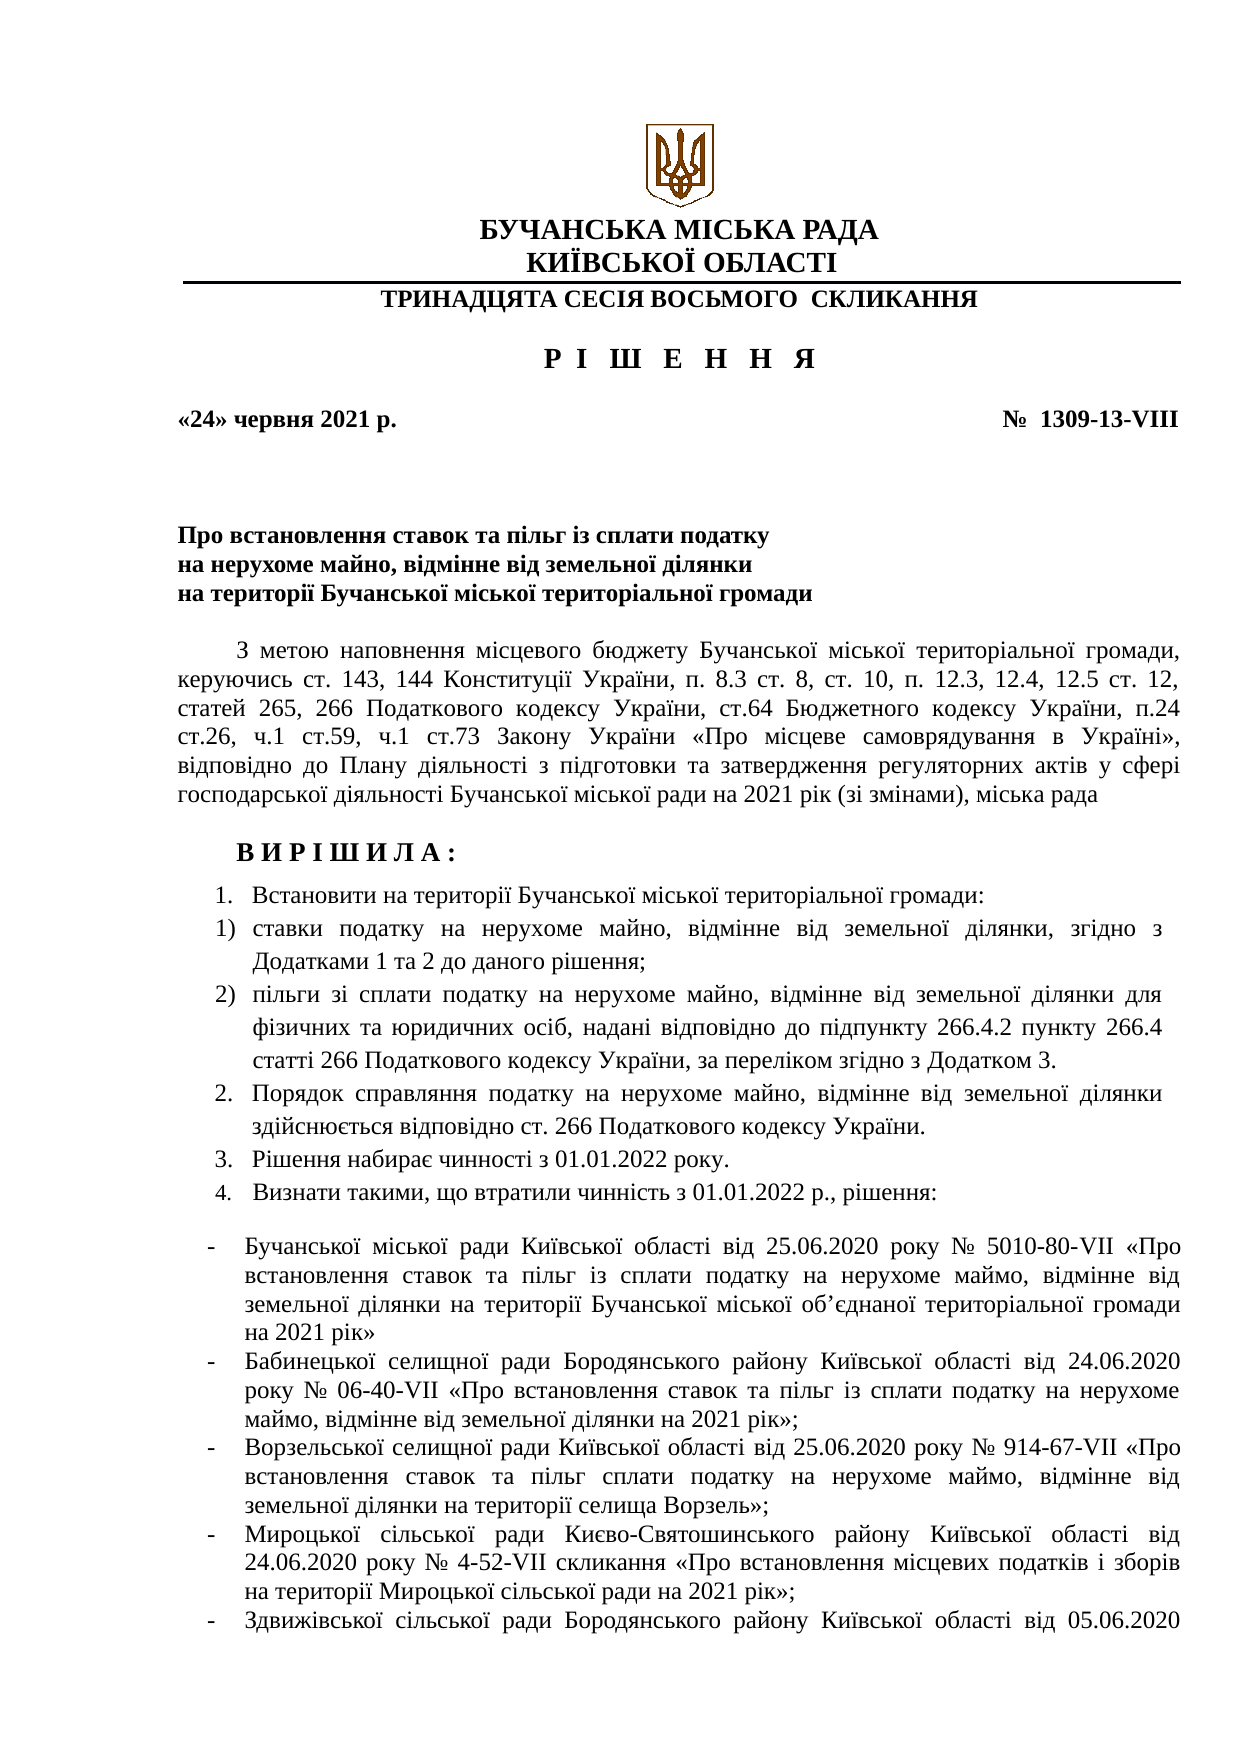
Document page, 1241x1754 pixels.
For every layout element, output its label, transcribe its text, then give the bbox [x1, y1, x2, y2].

list Бабинецької селищної ради Бородянського району Київської області від 24.06.2020 року № 06-40-VII «Про встановлення ставок та пільг із сплати податку на нерухоме маймо, відмінне від земельної ділянки на 2021 рік»; [207, 1346, 1181, 1432]
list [207, 1605, 1181, 1634]
text Про встановлення ставок та пільг із сплати податку [177, 520, 1181, 549]
text БУЧАНСЬКА МІСЬКА РАДА [177, 212, 1181, 245]
list Бучанської міської ради Київської області від 25.06.2020 року № 5010-80-VII «Про встановлення ставок та пільг із сплати податку на нерухоме маймо, відмінне від земельної ділянки на території Бучанської міської об’єднаної територіальної громади на 2021 рік» [207, 1231, 1181, 1346]
picture [639, 118, 720, 212]
list Порядок справляння податку на нерухоме майно, відмінне від земельної ділянки здійснюється відповідно ст. 266 Податкового кодексу України. [214, 1078, 1163, 1140]
text З метою наповнення місцевого бюджету Бучанської міської територіальної громади, керуючись ст. 143, 144 Конституції України, п. 8.3 ст. 8, ст. 10, п. 12.3, 12.4, 12.5 ст. 12, статей 265, 266 Податкового кодексу України, ст.64 Бюджетного кодексу України, п.24 ст.26, ч.1 ст.59, ч.1 ст.73 Закону України «Про місцеве самоврядування в Україні», відповідно до Плану діяльності з підготовки та затвердження регуляторних актів у сфері господарської діяльності Бучанської міської ради на 2021 рік (зі змінами), міська рада [177, 635, 1181, 808]
list пільги зі сплати податку на нерухоме майно, відмінне від земельної ділянки для фізичних та юридичних осіб, надані відповідно до підпункту 266.4.2 пункту 266.4 статті 266 Податкового кодексу України, за переліком згідно з Додатком 3. [215, 979, 1163, 1074]
text КИЇВСЬКОЇ ОБЛАСТІ [183, 245, 1181, 281]
text ТРИНАДЦЯТА СЕСІЯ ВОСЬМОГО СКЛИКАННЯ [177, 284, 1181, 313]
list Ворзельської селищної ради Київської області від 25.06.2020 року № 914-67-VІІ «Про встановлення ставок та пільг сплати податку на нерухоме маймо, відмінне від земельної ділянки на території селища Ворзель»; [207, 1432, 1181, 1519]
text В И Р І Ш И Л А : [177, 836, 1181, 868]
list Визнати такими, що втратили чинність з 01.01.2022 р., рішення: [215, 1177, 1181, 1206]
list Мироцької сільської ради Києво-Святошинського району Київської області від 24.06.2020 року № 4-52-VII скликання «Про встановлення місцевих податків і зборів на території Мироцької сільської ради на 2021 рік»; [207, 1519, 1181, 1605]
text на території Бучанської міської територіальної громади [177, 578, 1181, 606]
text на нерухоме майно, відмінне від земельної ділянки [177, 549, 1181, 578]
list Встановити на території Бучанської міської територіальної громади: [214, 880, 1163, 909]
list Рішення набирає чинності з 01.01.2022 року. [214, 1144, 1163, 1173]
list ставки податку на нерухоме майно, відмінне від земельної ділянки, згідно з Додатками 1 та 2 до даного рішення; [215, 913, 1163, 975]
text «24» червня 2021 р. № 1309-13-VIII [177, 404, 1181, 433]
text Р І Ш Е Н Н Я [177, 342, 1181, 375]
